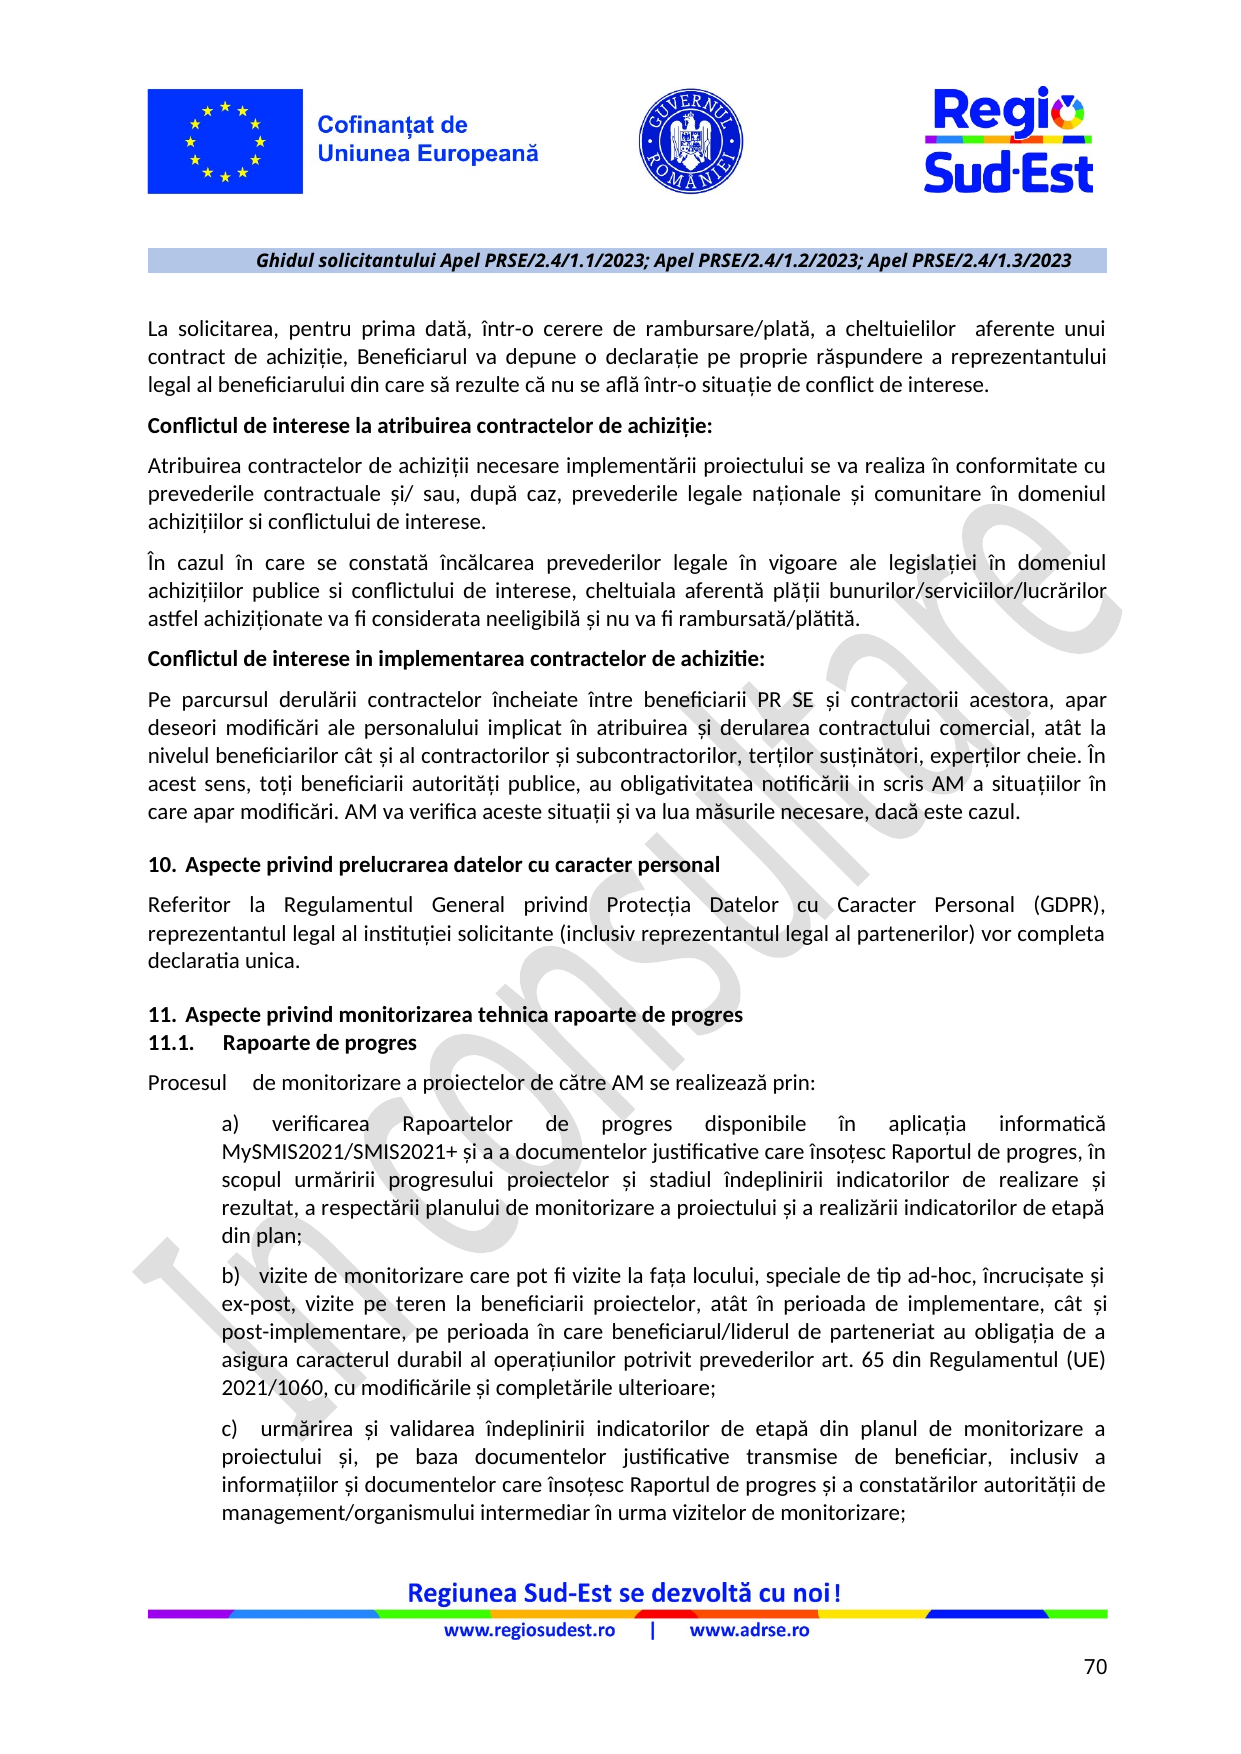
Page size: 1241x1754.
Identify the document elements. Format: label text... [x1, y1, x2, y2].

text Pe parcursul derulării contractelor încheiate între beneficiarii PR SE şi contractorii acestora, apar deseori modificări ale personalului implicat în atribuirea şi derularea contractului comercial, atât la nivelul beneficiarilor cât şi al contractorilor şi subcontractorilor, terților susținători, experților cheie. În acest sens, toţi beneficiarii autorităţi publice, au obligativitatea notificării in scris AM a situaţiilor în care apar modificări. AM va verifica aceste situaţii şi va lua măsurile necesare, dacă este cazul. [148, 685, 1107, 825]
picture [147, 1582, 1108, 1640]
text La solicitarea, pentru prima dată, într-o cerere de rambursare/plată, a cheltuielilor aferente unui contract de achiziţie, Beneficiarul va depune o declaraţie pe proprie răspundere a reprezentantului legal al beneficiarului din care să rezulte că nu se află într-o situaţie de conflict de interese. [148, 314, 1107, 398]
picture [147, 86, 1093, 195]
text Referitor la Regulamentul General privind Protecția Datelor cu Caracter Personal (GDPR), reprezentantul legal al instituției solicitante (inclusiv reprezentantul legal al partenerilor) vor completa declaratia unica. [148, 891, 1107, 975]
subtitle Aspecte privind monitorizarea tehnica rapoarte de progres [148, 1000, 1107, 1028]
text Conflictul de interese la atribuirea contractelor de achiziţie: [148, 411, 1107, 439]
text c) urmărirea și validarea îndeplinirii indicatorilor de etapă din planul de monitorizare a proiectului și, pe baza documentelor justificative transmise de beneficiar, inclusiv a informațiilor și documentelor care însoțesc Raportul de progres și a constatărilor autorității de management/organismului intermediar în urma vizitelor de monitorizare; [221, 1414, 1107, 1526]
text a) verificarea Rapoartelor de progres disponibile în aplicația informatică MySMIS2021/SMIS2021+ și a a documentelor justificative care însoțesc Raportul de progres, în scopul urmăririi progresului proiectelor și stadiul îndeplinirii indicatorilor de realizare și rezultat, a respectării planului de monitorizare a proiectului și a realizării indicatorilor de etapă din plan; [221, 1109, 1107, 1249]
text b) vizite de monitorizare care pot fi vizite la fața locului, speciale de tip ad-hoc, încrucișate și ex-post, vizite pe teren la beneficiarii proiectelor, atât în perioada de implementare, cât şi post-implementare, pe perioada în care beneficiarul/liderul de parteneriat au obligația de a asigura caracterul durabil al operațiunilor potrivit prevederilor art. 65 din Regulamentul (UE) 2021/1060, cu modificările și completările ulterioare; [221, 1261, 1107, 1401]
text Conflictul de interese in implementarea contractelor de achizitie: [148, 644, 1107, 672]
subtitle Rapoarte de progres [148, 1028, 1107, 1056]
text Procesul de monitorizare a proiectelor de către AM se realizează prin: [148, 1068, 1107, 1096]
subtitle Aspecte privind prelucrarea datelor cu caracter personal [148, 850, 1107, 878]
text În cazul în care se constată încălcarea prevederilor legale în vigoare ale legislaţiei în domeniul achiziţiilor publice si conflictului de interese, cheltuiala aferentă plăţii bunurilor/serviciilor/lucrărilor astfel achiziţionate va fi considerata neeligibilă şi nu va fi rambursată/plătită. [148, 548, 1107, 632]
text Atribuirea contractelor de achiziţii necesare implementării proiectului se va realiza în conformitate cu prevederile contractuale și/ sau, după caz, prevederile legale naţionale şi comunitare în domeniul achiziţiilor si conflictului de interese. [148, 451, 1107, 535]
